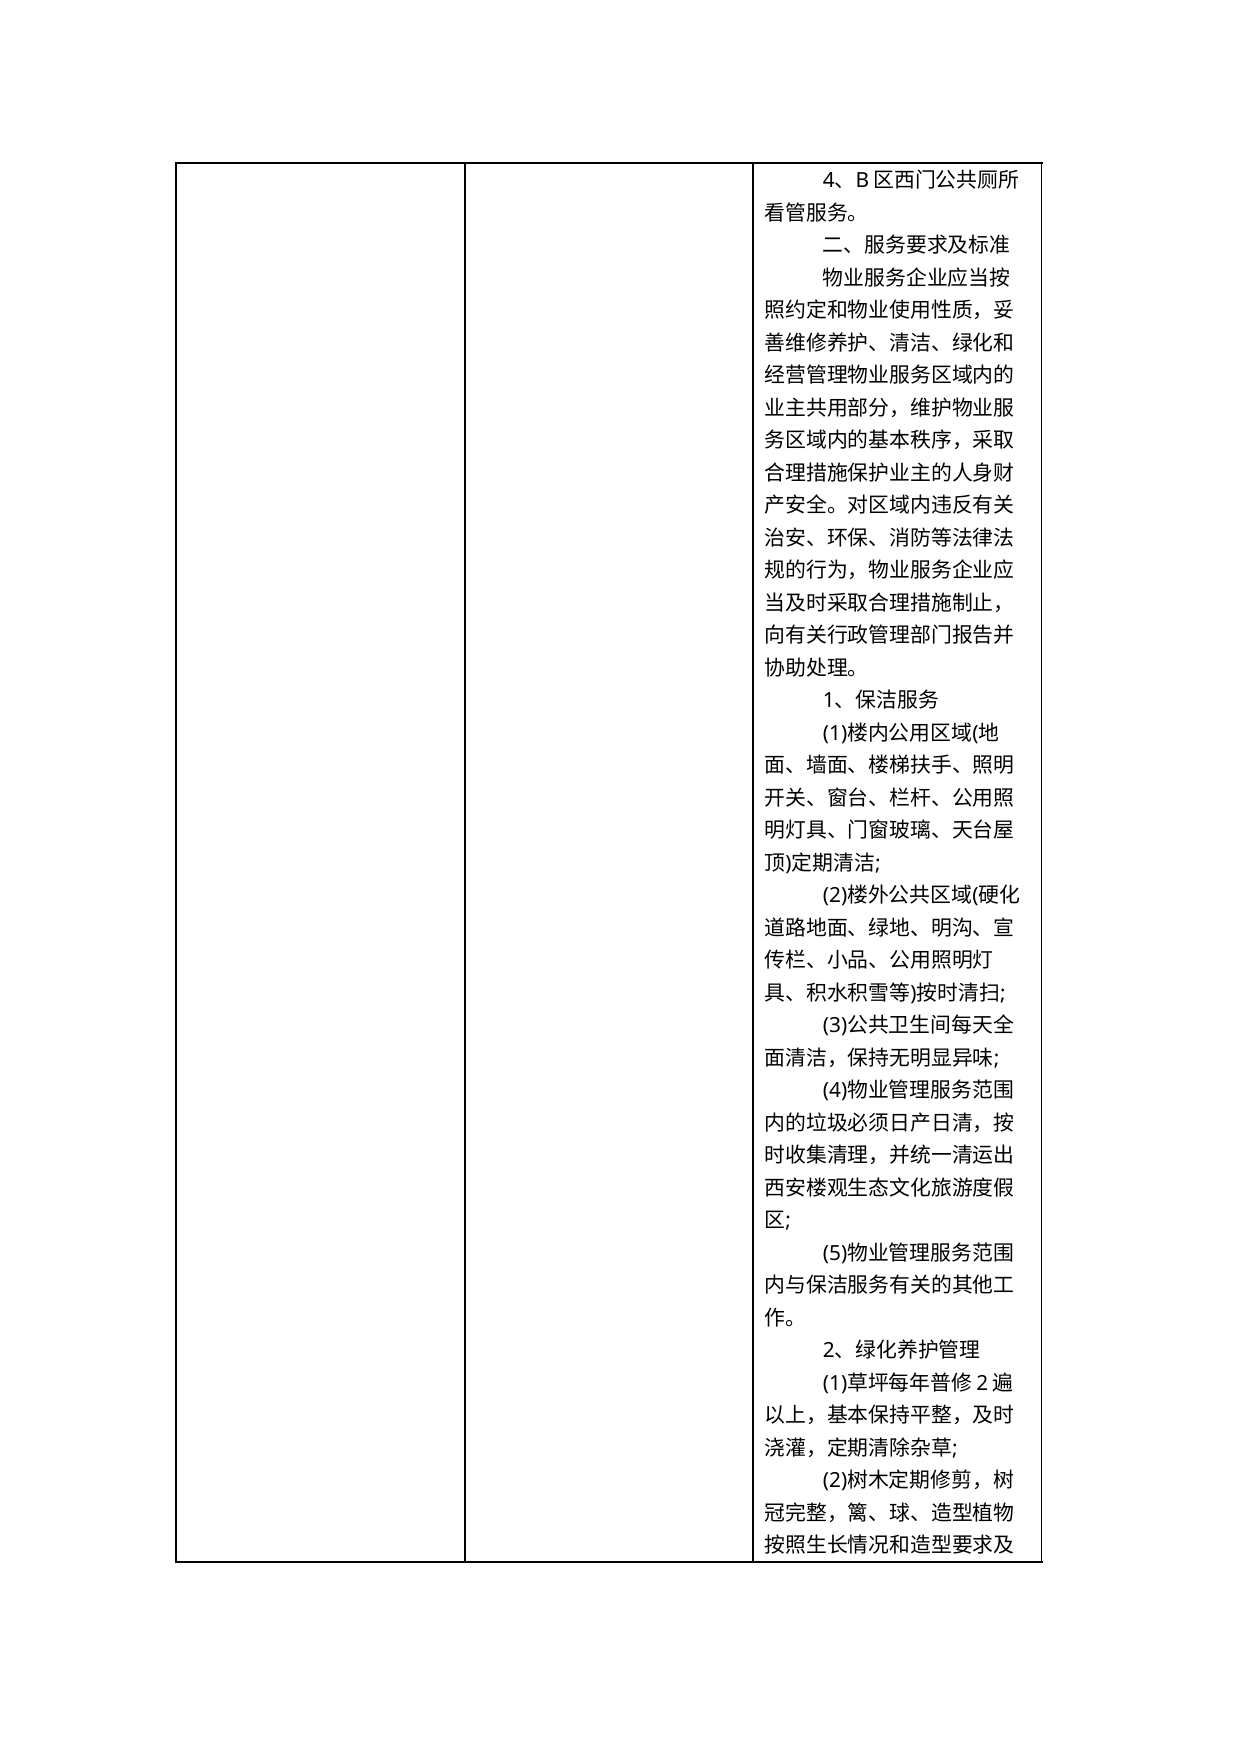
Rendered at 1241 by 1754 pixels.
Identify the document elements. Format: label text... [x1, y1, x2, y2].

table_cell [754, 164, 1041, 1561]
table_cell [466, 164, 752, 1561]
table_cell 1 [177, 164, 464, 1561]
